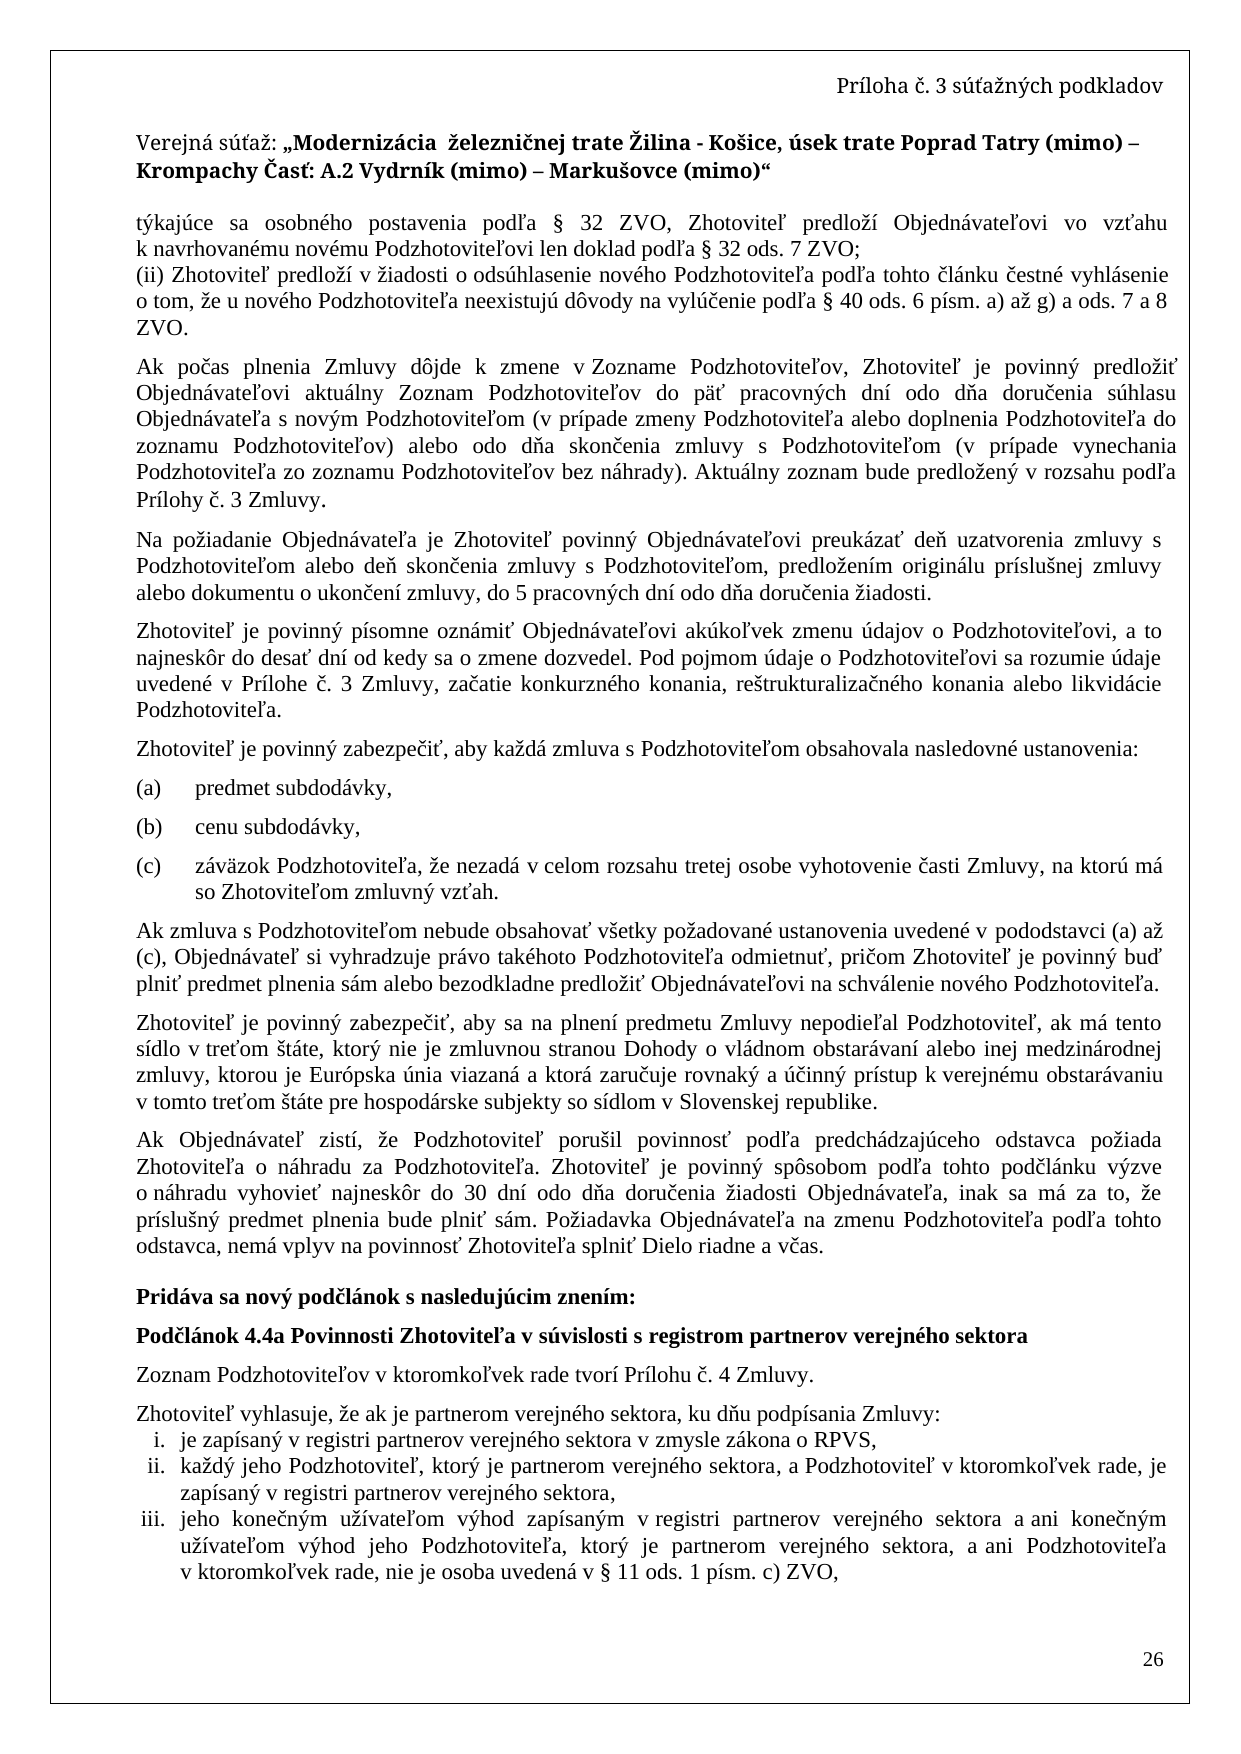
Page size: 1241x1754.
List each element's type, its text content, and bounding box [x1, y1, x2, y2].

text Zoznam Podzhotoviteľov v ktoromkoľvek rade tvorí Prílohu č. 4 Zmluvy. [136, 1361, 1163, 1387]
list predmet subdodávky, [136, 774, 1163, 801]
list cenu subdodávky, [136, 813, 1163, 839]
text Zhotoviteľ vyhlasuje, že ak je partnerom verejného sektora, ku dňu podpísania Zmluvy: [136, 1400, 1167, 1426]
list záväzok Podzhotoviteľa, že nezadá v celom rozsahu tretej osobe vyhotovenie časti Zmluvy, na ktorú má so Zhotoviteľom zmluvný vzťah. [136, 852, 1163, 904]
text Podčlánok 4.4a Povinnosti Zhotoviteľa v súvislosti s registrom partnerov verejného sektora [136, 1322, 1163, 1348]
text Ak zmluva s Podzhotoviteľom nebude obsahovať všetky požadované ustanovenia uvedené v pododstavci (a) až (c), Objednávateľ si vyhradzuje právo takéhoto Podzhotoviteľa odmietnuť, pričom Zhotoviteľ je povinný buď plniť predmet plnenia sám alebo bezodkladne predložiť Objednávateľovi na schválenie nového Podzhotoviteľa. [136, 917, 1163, 996]
text Zhotoviteľ je povinný zabezpečiť, aby sa na plnení predmetu Zmluvy nepodieľal Podzhotoviteľ, ak má tento sídlo v treťom štáte, ktorý nie je zmluvnou stranou Dohody o vládnom obstarávaní alebo inej medzinárodnej zmluvy, ktorou je Európska únia viazaná a ktorá zaručuje rovnaký a účinný prístup k verejnému obstarávaniu v tomto treťom štáte pre hospodárske subjekty so sídlom v Slovenskej republike. [136, 1009, 1163, 1114]
text Ak počas plnenia Zmluvy dôjde k zmene v Zozname Podzhotoviteľov, Zhotoviteľ je povinný predložiť Objednávateľovi aktuálny Zoznam Podzhotoviteľov do päť pracovných dní odo dňa doručenia súhlasu Objednávateľa s novým Podzhotoviteľom (v prípade zmeny Podzhotoviteľa alebo doplnenia Podzhotoviteľa do zoznamu Podzhotoviteľov) alebo odo dňa skončenia zmluvy s Podzhotoviteľom (v prípade vynechania Podzhotoviteľa zo zoznamu Podzhotoviteľov bez náhrady). Aktuálny zoznam bude predložený v rozsahu podľa Prílohy č. 3 Zmluvy. [136, 353, 1178, 513]
text Ak Objednávateľ zistí, že Podzhotoviteľ porušil povinnosť podľa predchádzajúceho odstavca požiada Zhotoviteľa o náhradu za Podzhotoviteľa. Zhotoviteľ je povinný spôsobom podľa tohto podčlánku výzve o náhradu vyhovieť najneskôr do 30 dní odo dňa doručenia žiadosti Objednávateľa, inak sa má za to, že príslušný predmet plnenia bude plniť sám. Požiadavka Objednávateľa na zmenu Podzhotoviteľa podľa tohto odstavca, nemá vplyv na povinnosť Zhotoviteľa splniť Dielo riadne a včas. [136, 1127, 1163, 1258]
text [136, 208, 1169, 261]
list jeho konečným užívateľom výhod zapísaným v registri partnerov verejného sektora a ani konečným užívateľom výhod jeho Podzhotoviteľa, ktorý je partnerom verejného sektora, a ani Podzhotoviteľa v ktoromkoľvek rade, nie je osoba uvedená v § 11 ods. 1 písm. c) ZVO, [165, 1505, 1167, 1584]
list je zapísaný v registri partnerov verejného sektora v zmysle zákona o RPVS, [165, 1426, 1167, 1453]
text (ii) Zhotoviteľ predloží v žiadosti o odsúhlasenie nového Podzhotoviteľa podľa tohto článku čestné vyhlásenie o tom, že u nového Podzhotoviteľa neexistujú dôvody na vylúčenie podľa § 40 ods. 6 písm. a) až g) a ods. 7 a 8 ZVO. [136, 261, 1169, 340]
list každý jeho Podzhotoviteľ, ktorý je partnerom verejného sektora, a Podzhotoviteľ v ktoromkoľvek rade, je zapísaný v registri partnerov verejného sektora, [165, 1453, 1167, 1505]
text Zhotoviteľ je povinný písomne oznámiť Objednávateľovi akúkoľvek zmenu údajov o Podzhotoviteľovi, a to najneskôr do desať dní od kedy sa o zmene dozvedel. Pod pojmom údaje o Podzhotoviteľovi sa rozumie údaje uvedené v Prílohe č. 3 Zmluvy, začatie konkurzného konania, reštrukturalizačného konania alebo likvidácie Podzhotoviteľa. [136, 617, 1163, 723]
text Pridáva sa nový podčlánok s nasledujúcim znením: [136, 1283, 1163, 1310]
text Zhotoviteľ je povinný zabezpečiť, aby každá zmluva s Podzhotoviteľom obsahovala nasledovné ustanovenia: [136, 735, 1163, 762]
text Na požiadanie Objednávateľa je Zhotoviteľ povinný Objednávateľovi preukázať deň uzatvorenia zmluvy s Podzhotoviteľom alebo deň skončenia zmluvy s Podzhotoviteľom, predložením originálu príslušnej zmluvy alebo dokumentu o ukončení zmluvy, do 5 pracovných dní odo dňa doručenia žiadosti. [136, 526, 1163, 605]
